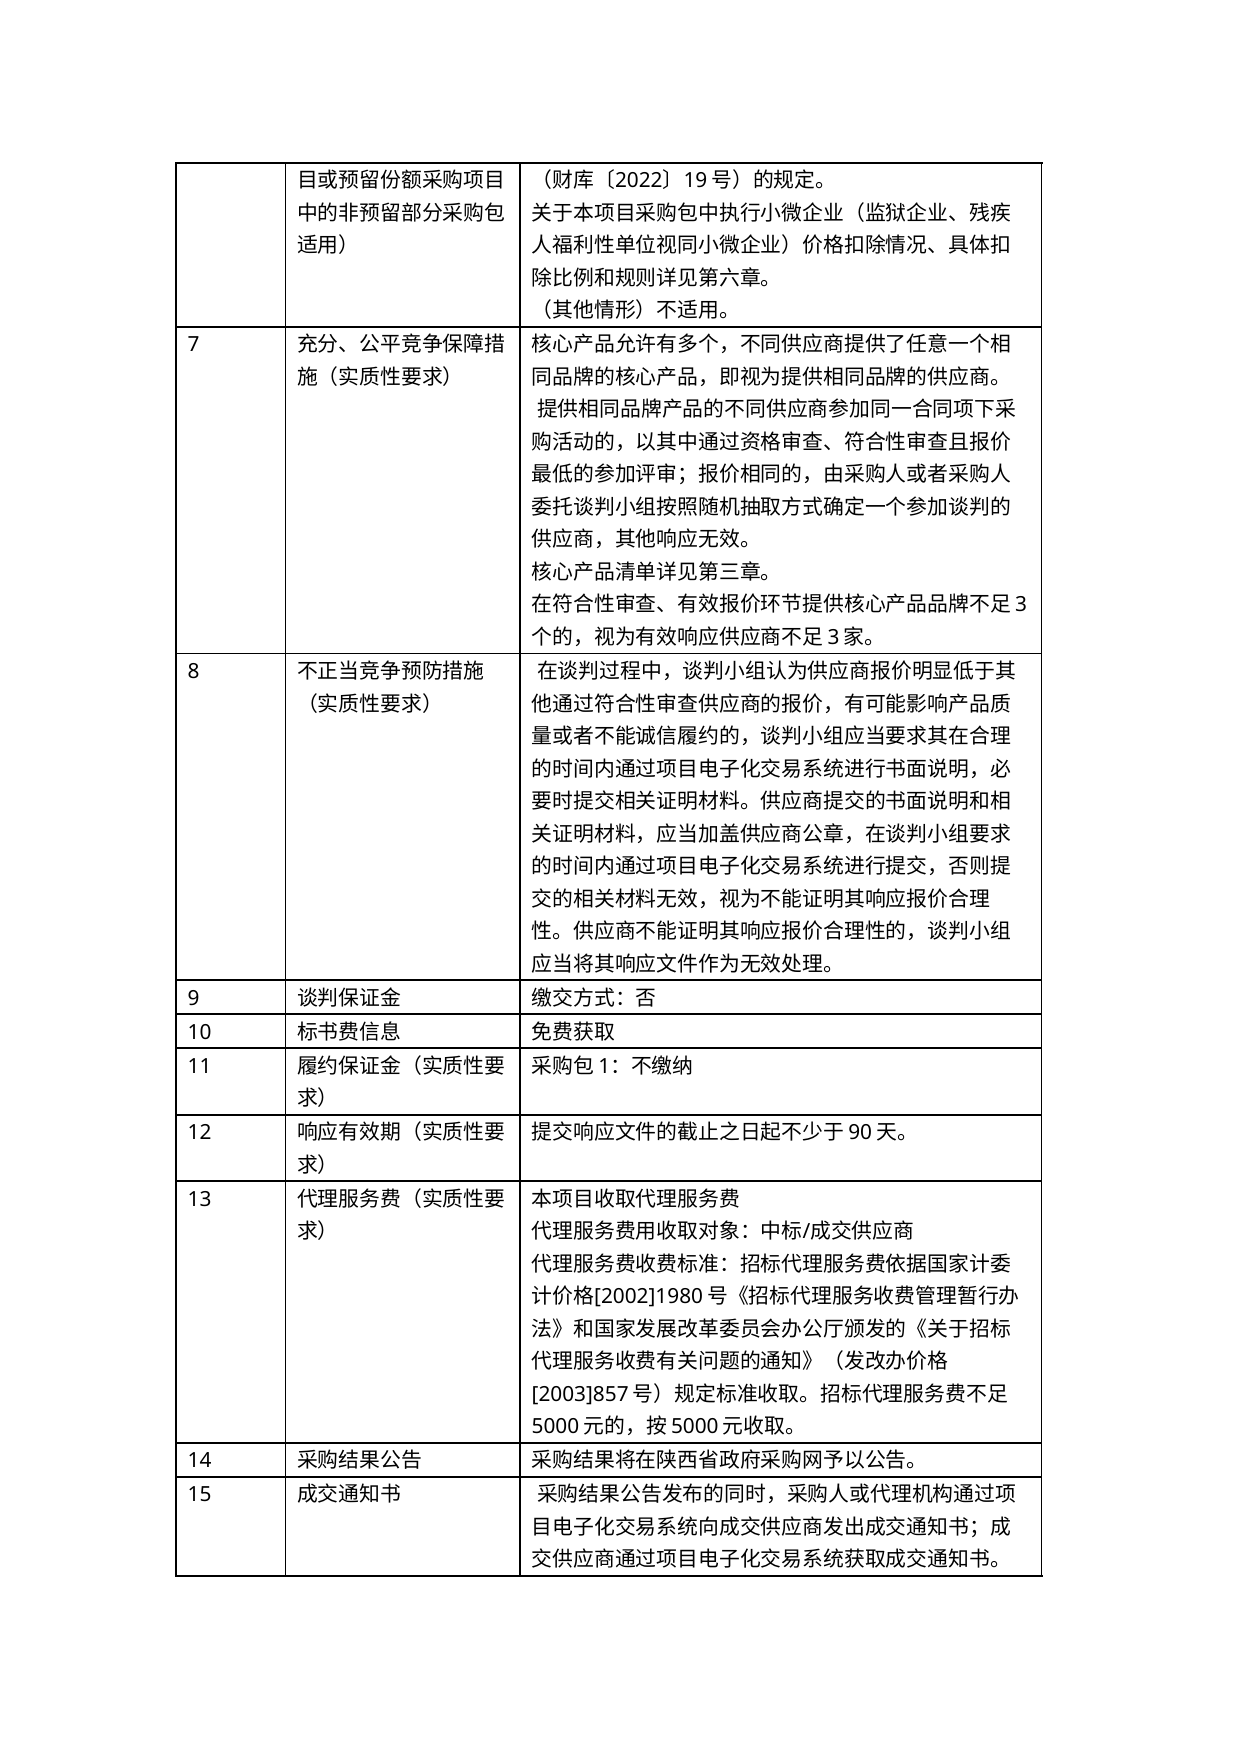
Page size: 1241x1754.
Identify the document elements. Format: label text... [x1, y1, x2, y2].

table_cell 6 [177, 164, 285, 326]
table_cell 缴交方式：否 [521, 981, 1041, 1013]
table_cell 响应有效期（实质性要求） [286, 1116, 519, 1180]
table_cell 标书费信息 [286, 1015, 519, 1047]
table_cell 采购结果公告发布的同时，采购人或代理机构通过项目电子化交易系统向成交供应商发出成交通知书；成交供应商通过项目电子化交易系统获取成交通知书。 [521, 1478, 1041, 1575]
table_cell 8 [177, 654, 285, 979]
table_cell 成交通知书 [286, 1478, 519, 1575]
table_cell 10 [177, 1015, 285, 1047]
table_cell 代理服务费（实质性要求） [286, 1182, 519, 1442]
table_cell 充分、公平竞争保障措施（实质性要求） [286, 328, 519, 653]
table_cell 本项目收取代理服务费 代理服务费用收取对象：中标/成交供应商 代理服务费收费标准：招标代理服务费依据国家计委计价格[2002]1980号《招标代理服务收费管理暂行办法》和国家发展改革委员会办公厅颁发的《关于招标代理服务收费有关问题的通知》（发改办价格[2003]857号）规定标准收取。招标代理服务费不足5000元的，按5000元收取。 [521, 1182, 1041, 1442]
table_cell 14 [177, 1444, 285, 1476]
table_cell 采购包1：不缴纳 [521, 1049, 1041, 1114]
table_cell 11 [177, 1049, 285, 1114]
table_cell 免费获取 [521, 1015, 1041, 1047]
table_cell 履约保证金（实质性要求） [286, 1049, 519, 1114]
table_cell 采购结果公告 [286, 1444, 519, 1476]
table_cell 12 [177, 1116, 285, 1180]
table_cell 谈判保证金 [286, 981, 519, 1013]
table_cell 13 [177, 1182, 285, 1442]
table_cell 7 [177, 328, 285, 653]
table_cell 9 [177, 981, 285, 1013]
table_cell 不正当竞争预防措施（实质性要求） [286, 654, 519, 979]
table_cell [521, 164, 1041, 326]
table_cell 提交响应文件的截止之日起不少于90天。 [521, 1116, 1041, 1180]
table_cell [286, 164, 519, 326]
table_cell 在谈判过程中，谈判小组认为供应商报价明显低于其他通过符合性审查供应商的报价，有可能影响产品质量或者不能诚信履约的，谈判小组应当要求其在合理的时间内通过项目电子化交易系统进行书面说明，必要时提交相关证明材料。供应商提交的书面说明和相关证明材料，应当加盖供应商公章，在谈判小组要求的时间内通过项目电子化交易系统进行提交，否则提交的相关材料无效，视为不能证明其响应报价合理性。供应商不能证明其响应报价合理性的，谈判小组应当将其响应文件作为无效处理。 [521, 654, 1041, 979]
table_cell 核心产品允许有多个，不同供应商提供了任意一个相同品牌的核心产品，即视为提供相同品牌的供应商。 提供相同品牌产品的不同供应商参加同一合同项下采购活动的，以其中通过资格审查、符合性审查且报价最低的参加评审；报价相同的，由采购人或者采购人委托谈判小组按照随机抽取方式确定一个参加谈判的供应商，其他响应无效。 核心产品清单详见第三章。 在符合性审查、有效报价环节提供核心产品品牌不足3个的，视为有效响应供应商不足3家。 [521, 328, 1041, 653]
table_cell 采购结果将在陕西省政府采购网予以公告。 [521, 1444, 1041, 1476]
table_cell 15 [177, 1478, 285, 1575]
